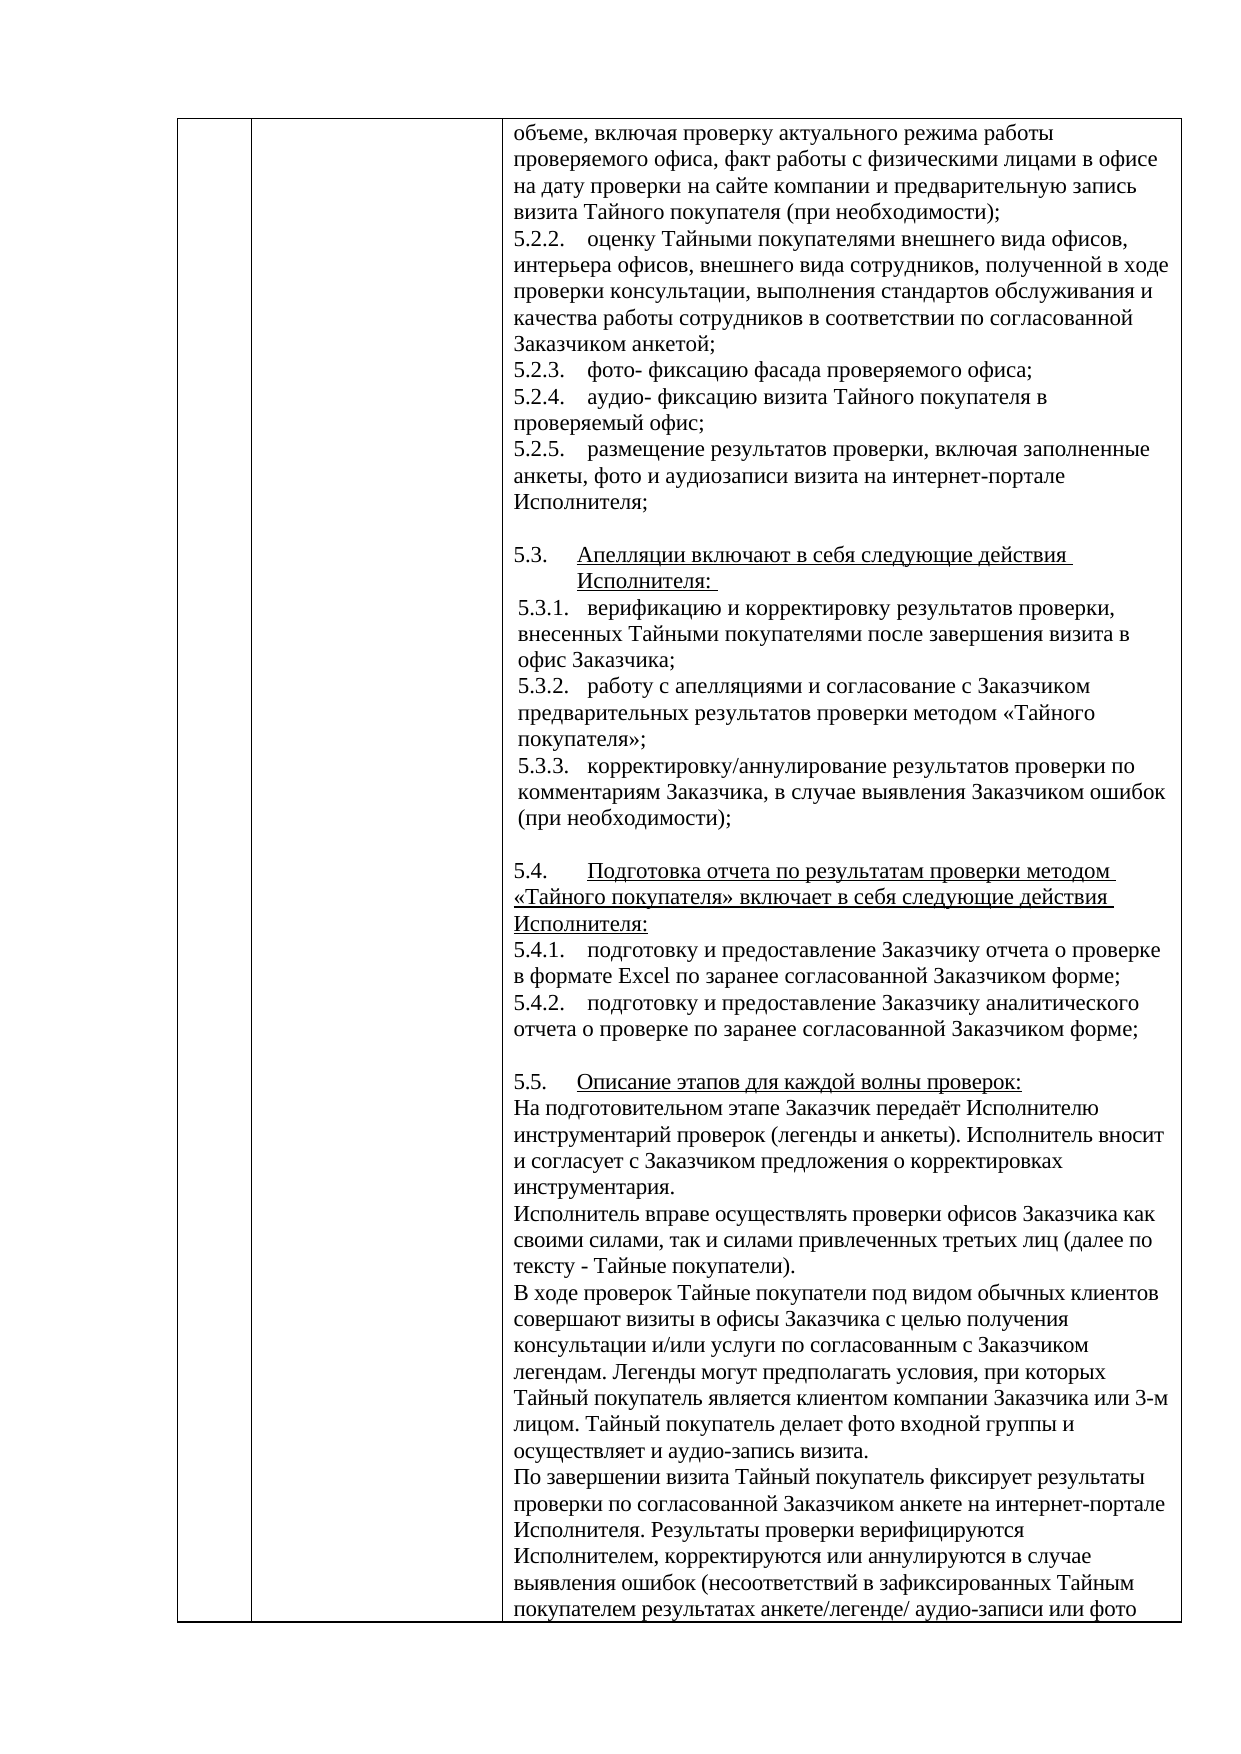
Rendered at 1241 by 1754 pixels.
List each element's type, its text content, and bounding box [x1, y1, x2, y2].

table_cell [503, 119, 1181, 1621]
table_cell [252, 119, 502, 1621]
table_cell 5 [178, 119, 251, 1621]
